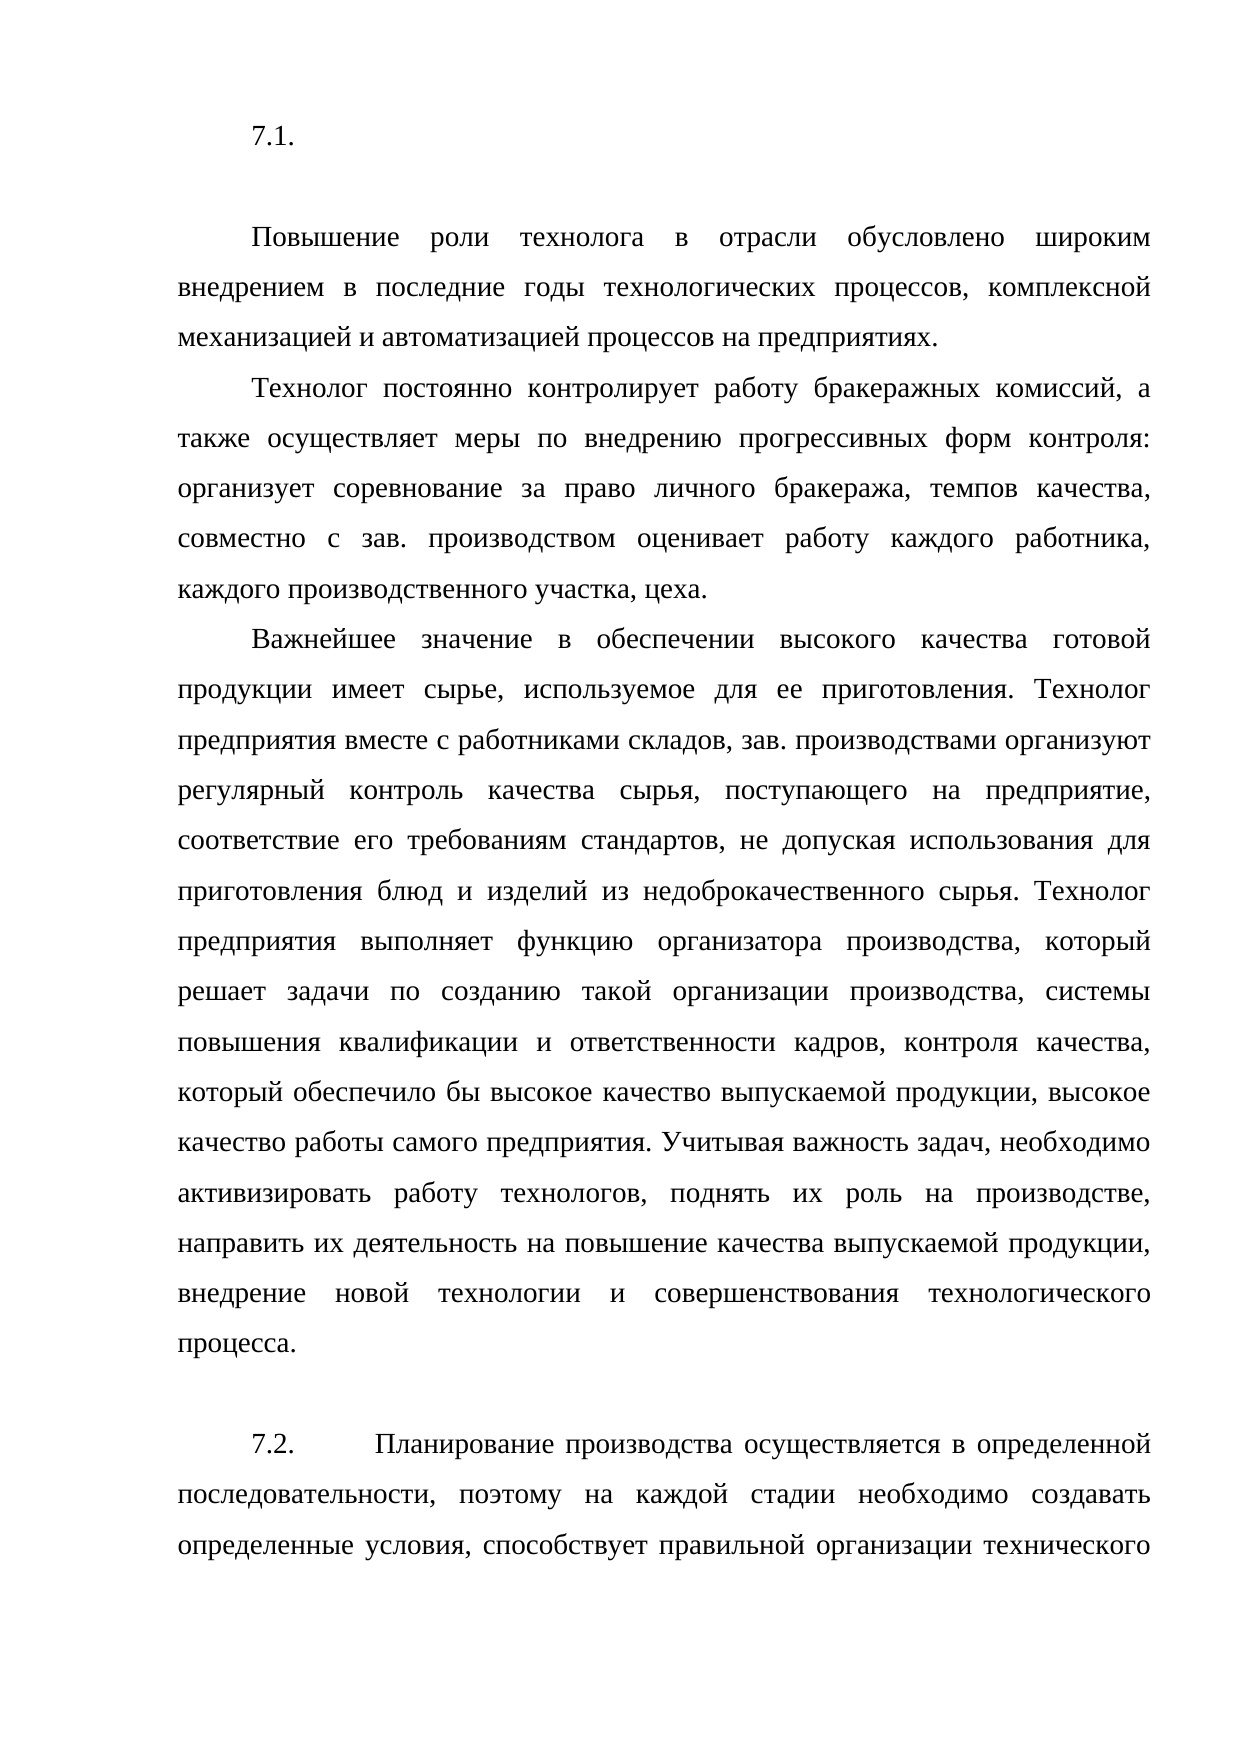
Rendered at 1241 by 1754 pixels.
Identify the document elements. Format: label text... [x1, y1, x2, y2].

text 7.1. [177, 118, 1152, 152]
text Повышение роли технолога в отрасли обусловлено широким внедрением в последние годы технологических процессов, комплексной механизацией и автоматизацией процессов на предприятиях. [177, 219, 1152, 353]
text Технолог постоянно контролирует работу бракеражных комиссий, а также осуществляет меры по внедрению прогрессивных форм контроля: организует соревнование за право личного бракеража, темпов качества, совместно с зав. производством оценивает работу каждого работника, каждого производственного участка, цеха. [177, 370, 1152, 604]
text Важнейшее значение в обеспечении высокого качества готовой продукции имеет сырье, используемое для ее приготовления. Технолог предприятия вместе с работниками складов, зав. производствами организуют регулярный контроль качества сырья, поступающего на предприятие, соответствие его требованиям стандартов, не допуская использования для приготовления блюд и изделий из недоброкачественного сырья. Технолог предприятия выполняет функцию организатора производства, который решает задачи по созданию такой организации производства, системы повышения квалификации и ответственности кадров, контроля качества, который обеспечило бы высокое качество выпускаемой продукции, высокое качество работы самого предприятия. Учитывая важность задач, необходимо активизировать работу технологов, поднять их роль на производстве, направить их деятельность на повышение качества выпускаемой продукции, внедрение новой технологии и совершенствования технологического процесса. [177, 621, 1152, 1359]
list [177, 1426, 1152, 1560]
